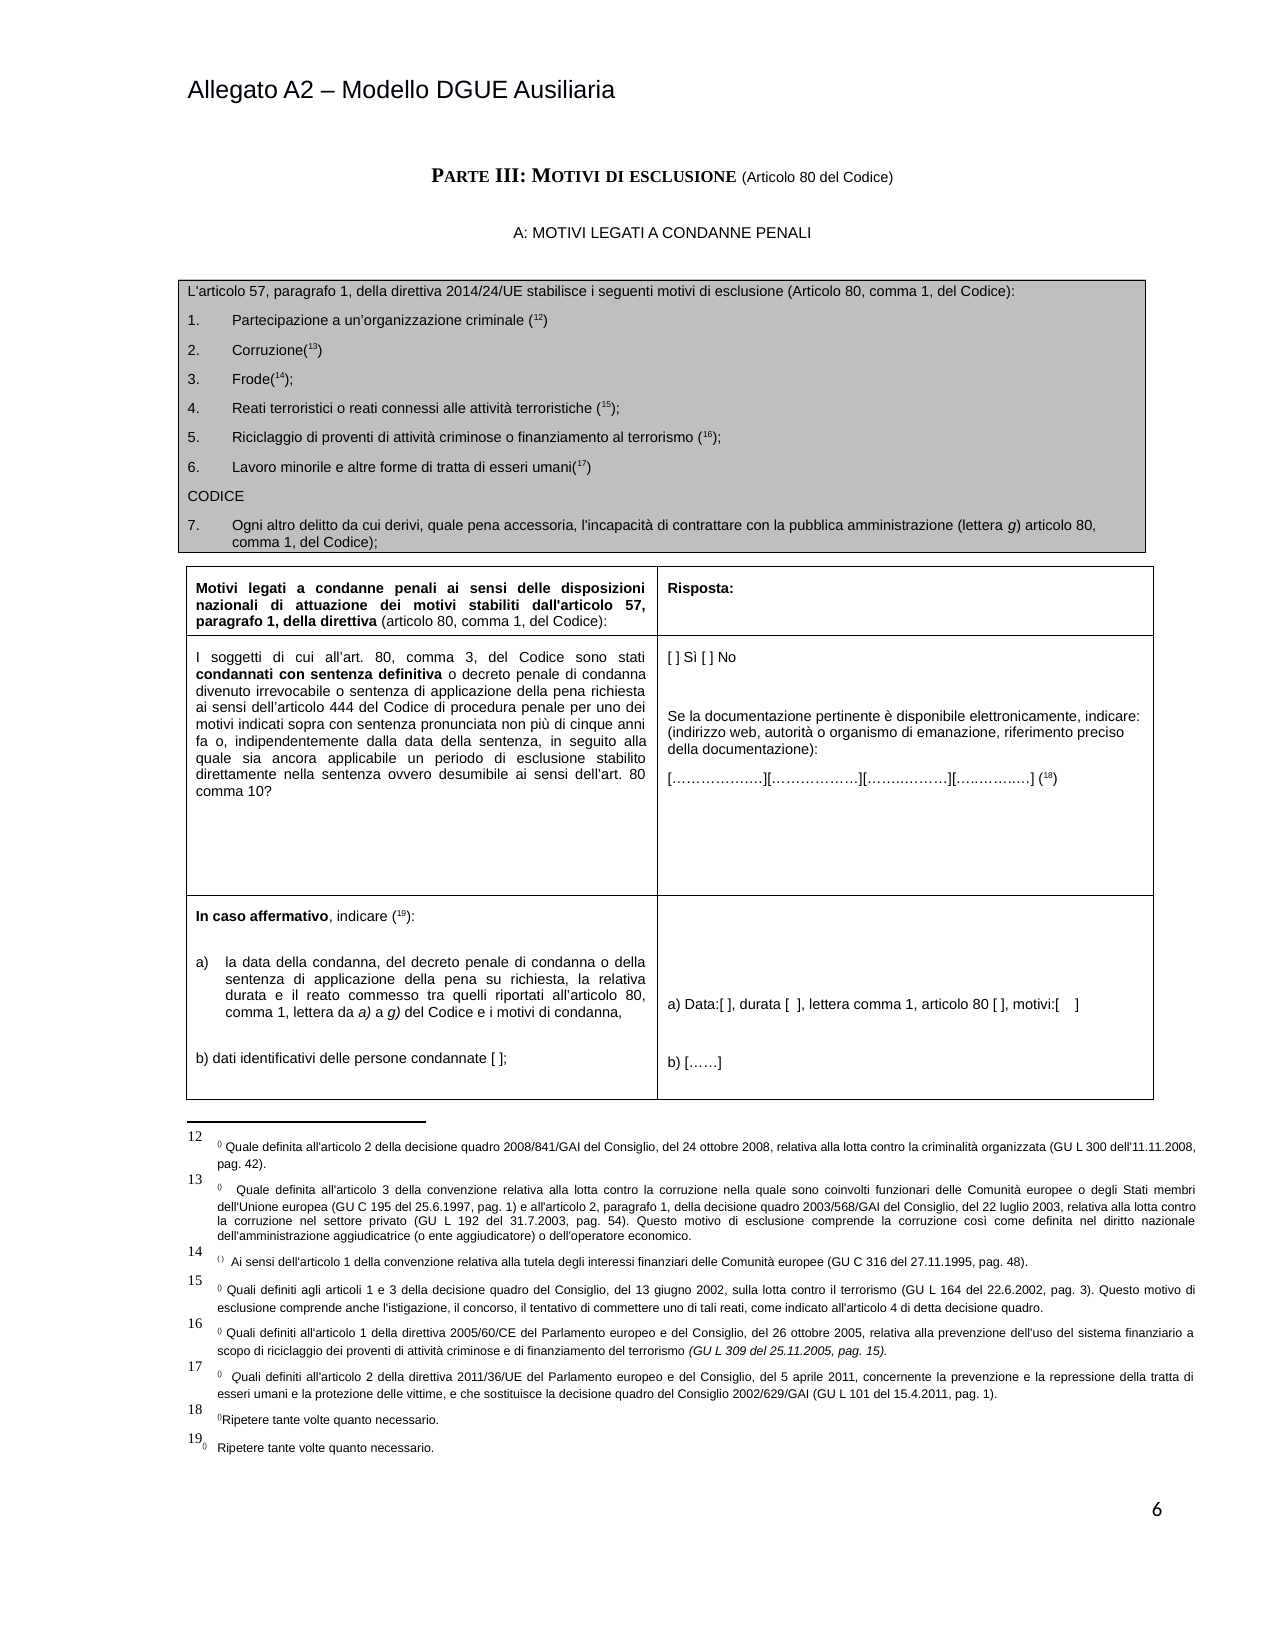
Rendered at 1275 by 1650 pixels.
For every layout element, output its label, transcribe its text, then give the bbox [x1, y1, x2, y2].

text L'articolo 57, paragrafo 1, della direttiva 2014/24/UE stabilisce i seguenti motivi di esclusione (Articolo 80, comma 1, del Codice): [179, 281, 1145, 299]
text CODICE [179, 484, 1145, 504]
title A: Motivi legati a condanne penali [187, 224, 1137, 242]
list Partecipazione a un’organizzazione criminale () [179, 309, 1145, 329]
table_cell [ ] Sì [ ] No Se la documentazione pertinente è disponibile elettronicamente, indicare: (indirizzo web, autorità o organismo di emanazione, riferimento preciso della documentazione): […………….…][………………][……..………][…..……..…] () [658, 636, 1153, 894]
list Corruzione() [179, 338, 1145, 358]
title Parte III: Motivi di esclusione (Articolo 80 del Codice) [187, 162, 1137, 187]
list Lavoro minorile e altre forme di tratta di esseri umani() [179, 455, 1145, 475]
list Ogni altro delitto da cui derivi, quale pena accessoria, l'incapacità di contrattare con la pubblica amministrazione (lettera g) articolo 80, comma 1, del Codice); [179, 514, 1145, 552]
table_cell In caso affermativo, indicare (): la data della condanna, del decreto penale di condanna o della sentenza di applicazione della pena su richiesta, la relativa durata e il reato commesso tra quelli riportati all’articolo 80, comma 1, lettera da a) a g) del Codice e i motivi di condanna, b) dati identificativi delle persone condannate [ ]; c) se stabilita direttamente nella sentenza di condanna la durata della pena accessoria, indicare: [187, 896, 657, 1099]
table_header Risposta: [658, 567, 1153, 635]
table_cell a) Data:[ ], durata [ ], lettera comma 1, articolo 80 [ ], motivi:[ ] b) [……] c) durata del periodo d'esclusione [..…], lettera comma 1, articolo 80 [ ], [658, 896, 1153, 1099]
table_cell I soggetti di cui all’art. 80, comma 3, del Codice sono stati condannati con sentenza definitiva o decreto penale di condanna divenuto irrevocabile o sentenza di applicazione della pena richiesta ai sensi dell’articolo 444 del Codice di procedura penale per uno dei motivi indicati sopra con sentenza pronunciata non più di cinque anni fa o, indipendentemente dalla data della sentenza, in seguito alla quale sia ancora applicabile un periodo di esclusione stabilito direttamente nella sentenza ovvero desumibile ai sensi dell’art. 80 comma 10? [187, 636, 657, 894]
list Reati terroristici o reati connessi alle attività terroristiche (); [179, 397, 1145, 417]
list Riciclaggio di proventi di attività criminose o finanziamento al terrorismo (); [179, 426, 1145, 446]
table_header Motivi legati a condanne penali ai sensi delle disposizioni nazionali di attuazione dei motivi stabiliti dall'articolo 57, paragrafo 1, della direttiva (articolo 80, comma 1, del Codice): [187, 567, 657, 635]
list Frode(); [179, 367, 1145, 387]
